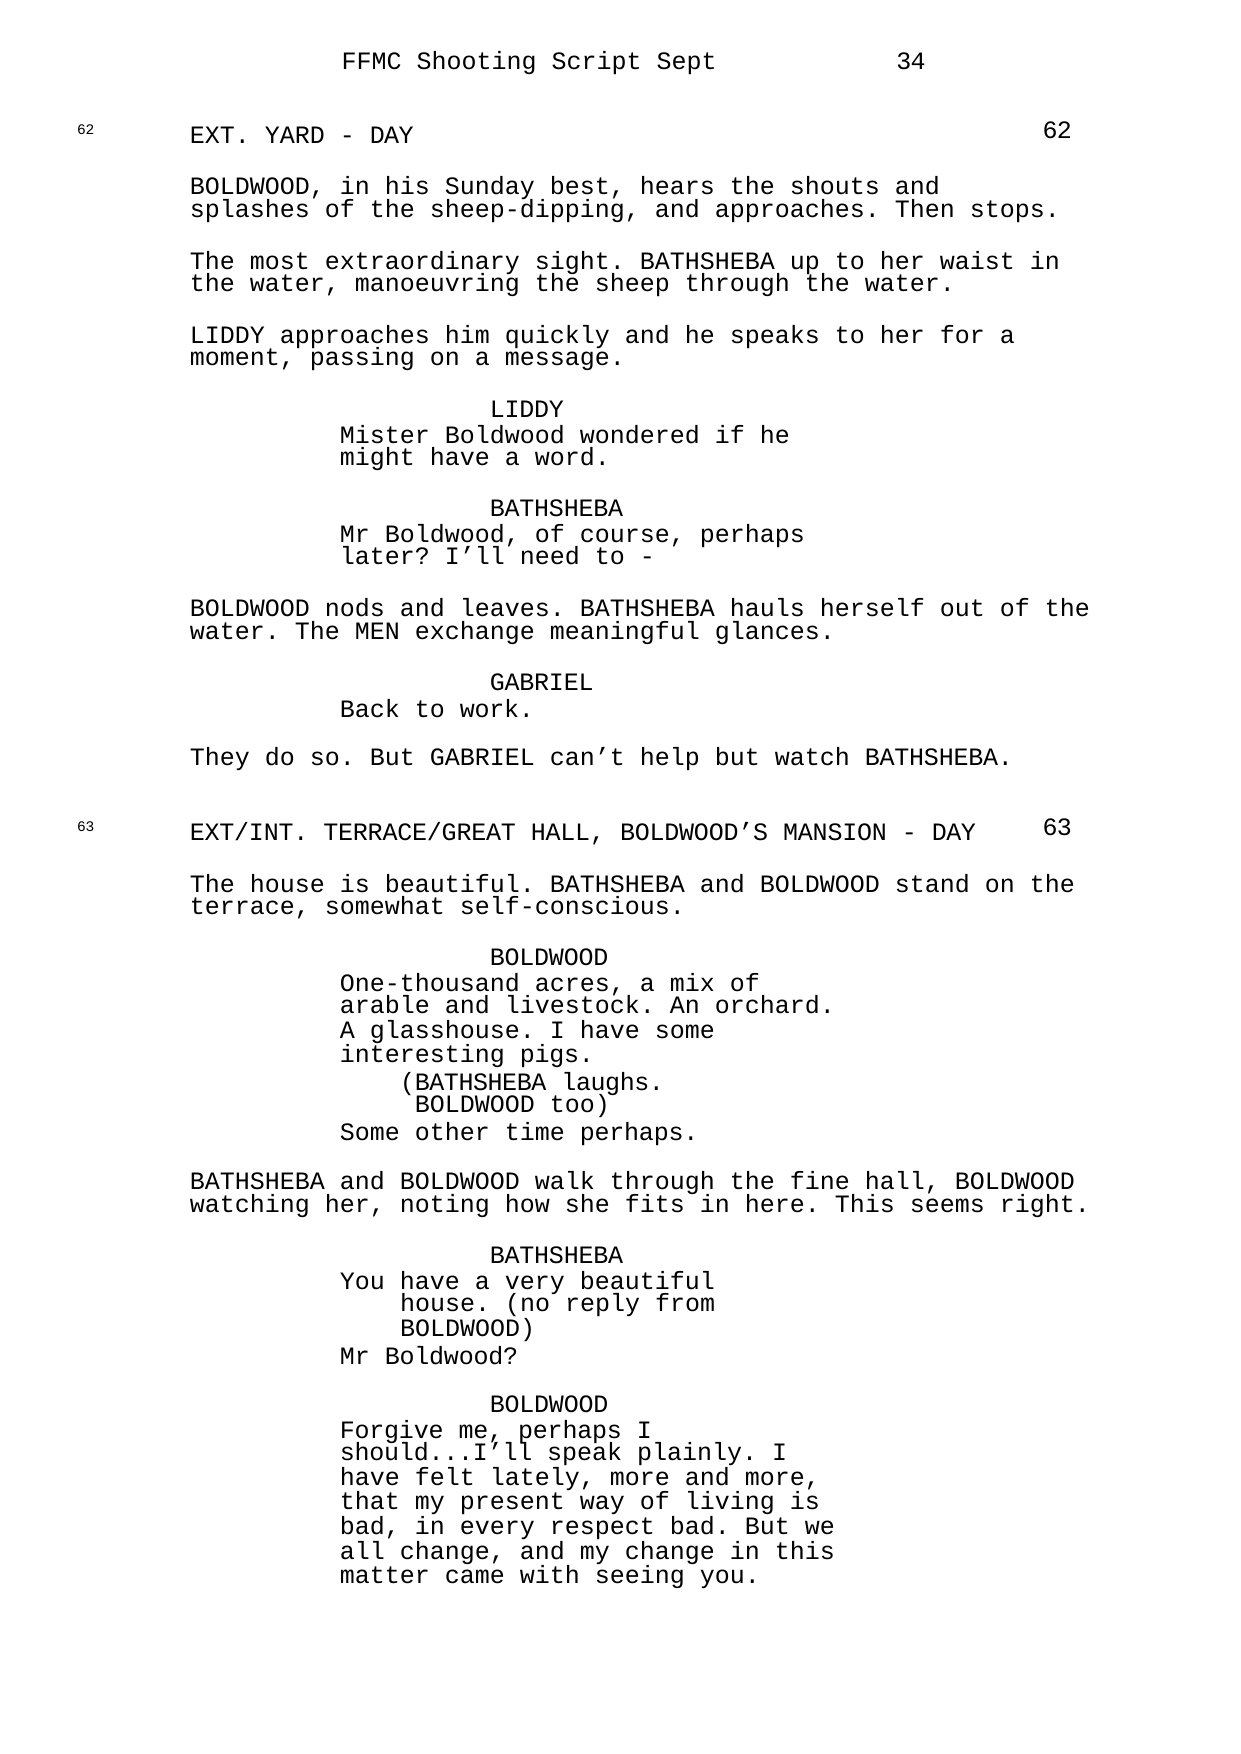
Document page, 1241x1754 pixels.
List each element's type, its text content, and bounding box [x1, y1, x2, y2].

text Back to work. [339, 696, 1107, 722]
text Mr Boldwood? [339, 1343, 1107, 1369]
text One-thousand acres, a mix of arable and livestock. An orchard. A glasshouse. I have some interesting pigs. [339, 972, 852, 1070]
subtitle GABRIEL [489, 669, 1107, 696]
subtitle EXT/INT. TERRACE/GREAT HALL, BOLDWOOD’S MANSION - DAY 63 [77, 815, 1107, 848]
subtitle BATHSHEBA [489, 495, 1107, 522]
text BATHSHEBA and BOLDWOOD walk through the fine hall, BOLDWOOD watching her, noting how she fits in here. This seems right. [189, 1170, 1107, 1219]
subtitle BOLDWOOD [489, 1391, 1107, 1418]
text (BATHSHEBA laughs. BOLDWOOD too) [400, 1071, 743, 1120]
text BOLDWOOD, in his Sunday best, hears the shouts and splashes of the sheep-dipping, and approaches. Then stops. [189, 175, 1071, 224]
text The house is beautiful. BATHSHEBA and BOLDWOOD stand on the terrace, somewhat self-conscious. [189, 872, 1107, 922]
text Some other time perhaps. [339, 1120, 1107, 1146]
subtitle BATHSHEBA [489, 1242, 1107, 1269]
text LIDDY approaches him quickly and he speaks to her for a moment, passing on a message. [189, 324, 1081, 373]
text Forgive me, perhaps I should...I’ll speak plainly. I have felt lately, more and more, that my present way of living is bad, in every respect bad. But we all change, and my change in this matter came with seeing you. [339, 1419, 852, 1591]
text They do so. But GABRIEL can’t help but watch BATHSHEBA. [189, 744, 1107, 772]
text Mister Boldwood wondered if he might have a word. [339, 423, 822, 473]
subtitle EXT. YARD - DAY 62 [77, 118, 1107, 151]
text Mr Boldwood, of course, perhaps later? I’ll need to - [339, 523, 852, 572]
text The most extraordinary sight. BATHSHEBA up to her waist in the water, manoeuvring the sheep through the water. [189, 249, 1071, 299]
text BOLDWOOD nods and leaves. BATHSHEBA hauls herself out of the water. The MEN exchange meaningful glances. [189, 597, 1107, 647]
text You have a very beautiful house. (no reply from BOLDWOOD) [339, 1269, 818, 1343]
subtitle BOLDWOOD [489, 944, 1107, 971]
subtitle LIDDY [489, 396, 1107, 423]
